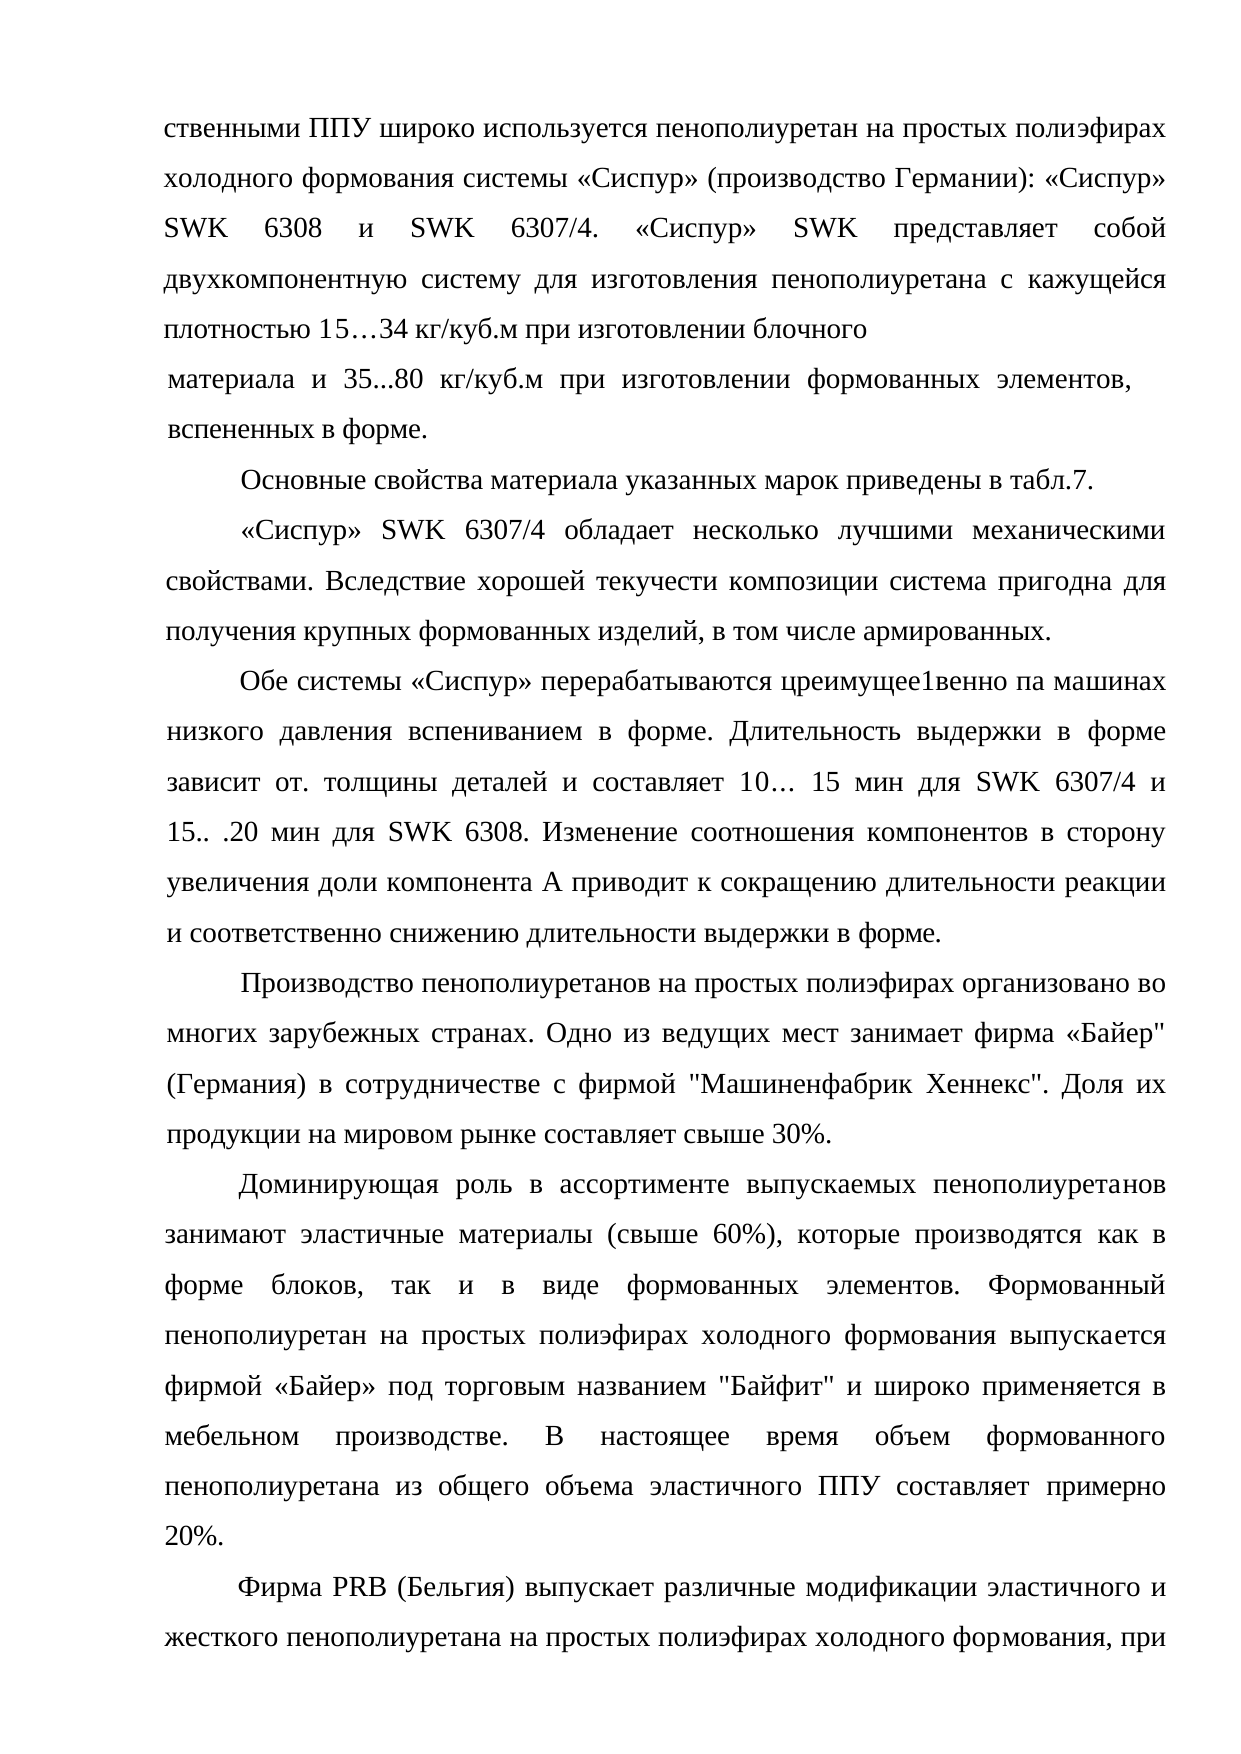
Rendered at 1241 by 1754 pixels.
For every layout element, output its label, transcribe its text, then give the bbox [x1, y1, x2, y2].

text материала и 35...80 кг/куб.м при изготовлении формованных элементов, вспененных в форме. [167, 361, 1133, 445]
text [164, 1569, 1166, 1653]
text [163, 110, 1166, 344]
text Доминирующая роль в ассортименте выпускаемых пенополиуретанов занимают эластичные материалы (свыше 60%), которые производятся как в форме блоков, так и в виде формованных элементов. Формованный пенополиуретан на простых полиэфирах холодного формования выпускается фирмой «Байер» под торговым названием "Байфит" и широко применяется в мебельном производстве. В настоящее время объем формованного пенополиуретана из общего объема эластичного ППУ составляет примерно 20%. [164, 1166, 1166, 1552]
text Производство пенополиуретанов на простых полиэфирах организовано во многих зарубежных странах. Одно из ведущих мест занимает фирма «Байер" (Германия) в сотрудничестве с фирмой "Машиненфабрик Хеннекс". Доля их продукции на мировом рынке составляет свыше 30%. [166, 965, 1166, 1149]
text «Сиспур» SWK 6307/4 обладает несколько лучшими механическими свойствами. Вследствие хорошей текучести композиции система пригодна для получения крупных формованных изделий, в том числе армированных. [165, 512, 1166, 646]
text Основные свойства материала указанных марок приведены в табл.7. [240, 462, 1166, 496]
text Обе системы «Сиспур» перерабатываются цреимущее1венно па машинах низкого давления вспениванием в форме. Длительность выдержки в форме зависит от. толщины деталей и составляет 10... 15 мин для SWK 6307/4 и 15.. .20 мин для SWK 6308. Изменение соотношения компонентов в сторону увеличения доли компонента А приводит к сокращению длительности реакции и соответственно снижению длительности выдержки в форме. [166, 663, 1166, 948]
